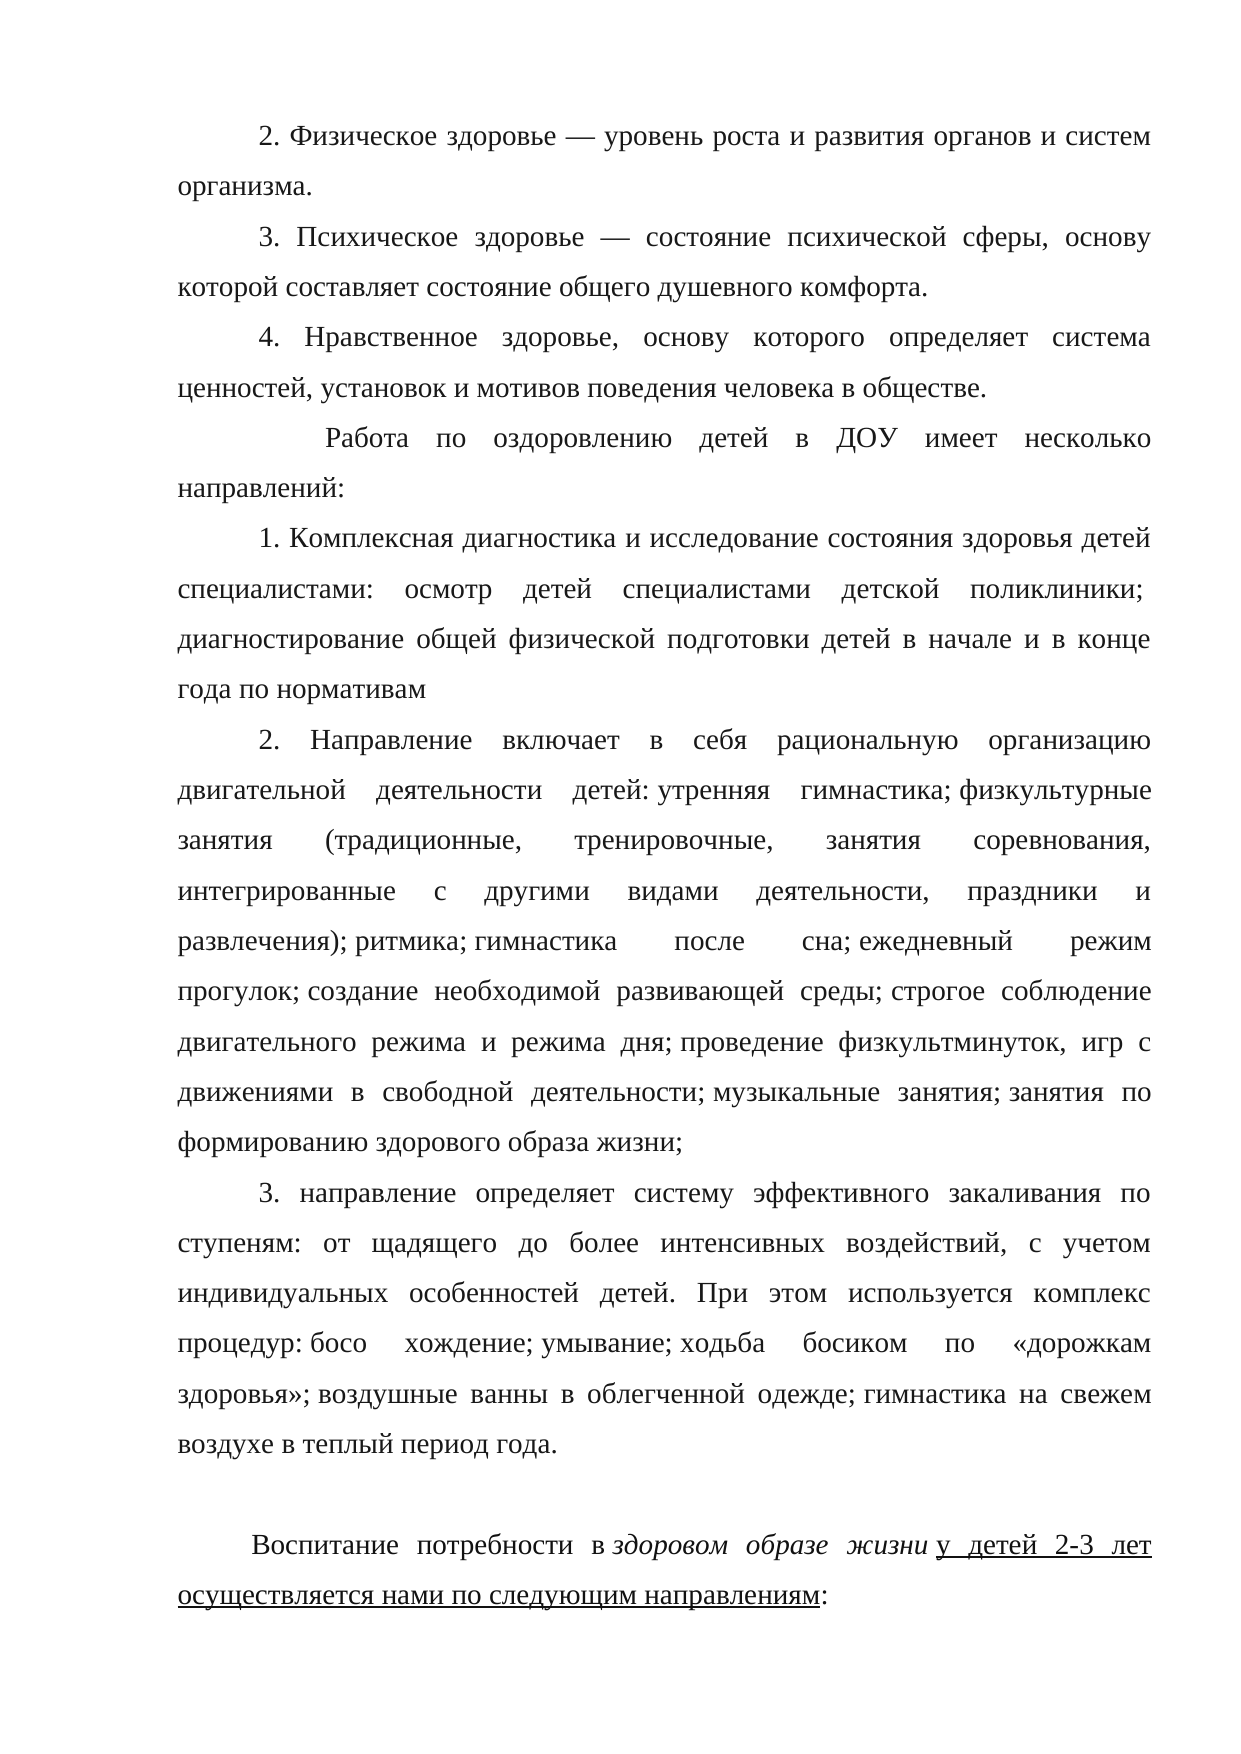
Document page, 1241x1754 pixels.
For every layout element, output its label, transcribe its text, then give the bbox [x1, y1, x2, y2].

text 2. Направление включает в себя рациональную организацию двигательной деятельности детей: утренняя гимнастика; физкультурные занятия (традиционные, тренировочные, занятия соревнования, интегрированные с другими видами деятельности, праздники и развлечения); ритмика; гимнастика после сна; ежедневный режим прогулок; создание необходимой развивающей среды; строгое соблюдение двигательного режима и режима дня; проведение физкультминуток, игр с движениями в свободной деятельности; музыкальные занятия; занятия по формированию здорового образа жизни; [177, 722, 1152, 1158]
text 4. Нравственное здоровье, основу которого определяет система ценностей, установок и мотивов поведения человека в обществе. [177, 319, 1152, 403]
text 2. Физическое здоровье — уровень роста и развития органов и систем организма. [177, 118, 1152, 202]
text Воспитание потребности в здоровом образе жизни у детей 2-3 лет осуществляется нами по следующим направлениям: [177, 1527, 1152, 1611]
text 3. направление определяет систему эффективного закаливания по ступеням: от щадящего до более интенсивных воздействий, с учетом индивидуальных особенностей детей. При этом используется комплекс процедур: босо хождение; умывание; ходьба босиком по «дорожкам здоровья»; воздушные ванны в облегченной одежде; гимнастика на свежем воздухе в теплый период года. [177, 1175, 1152, 1460]
text 3. Психическое здоровье — состояние психической сферы, основу которой составляет состояние общего душевного комфорта. [177, 219, 1152, 303]
text 1. Комплексная диагностика и исследование состояния здоровья детей специалистами: осмотр детей специалистами детской поликлиники; диагностирование общей физической подготовки детей в начале и в конце года по нормативам [177, 521, 1152, 705]
text Работа по оздоровлению детей в ДОУ имеет несколько направлений: [177, 420, 1152, 504]
